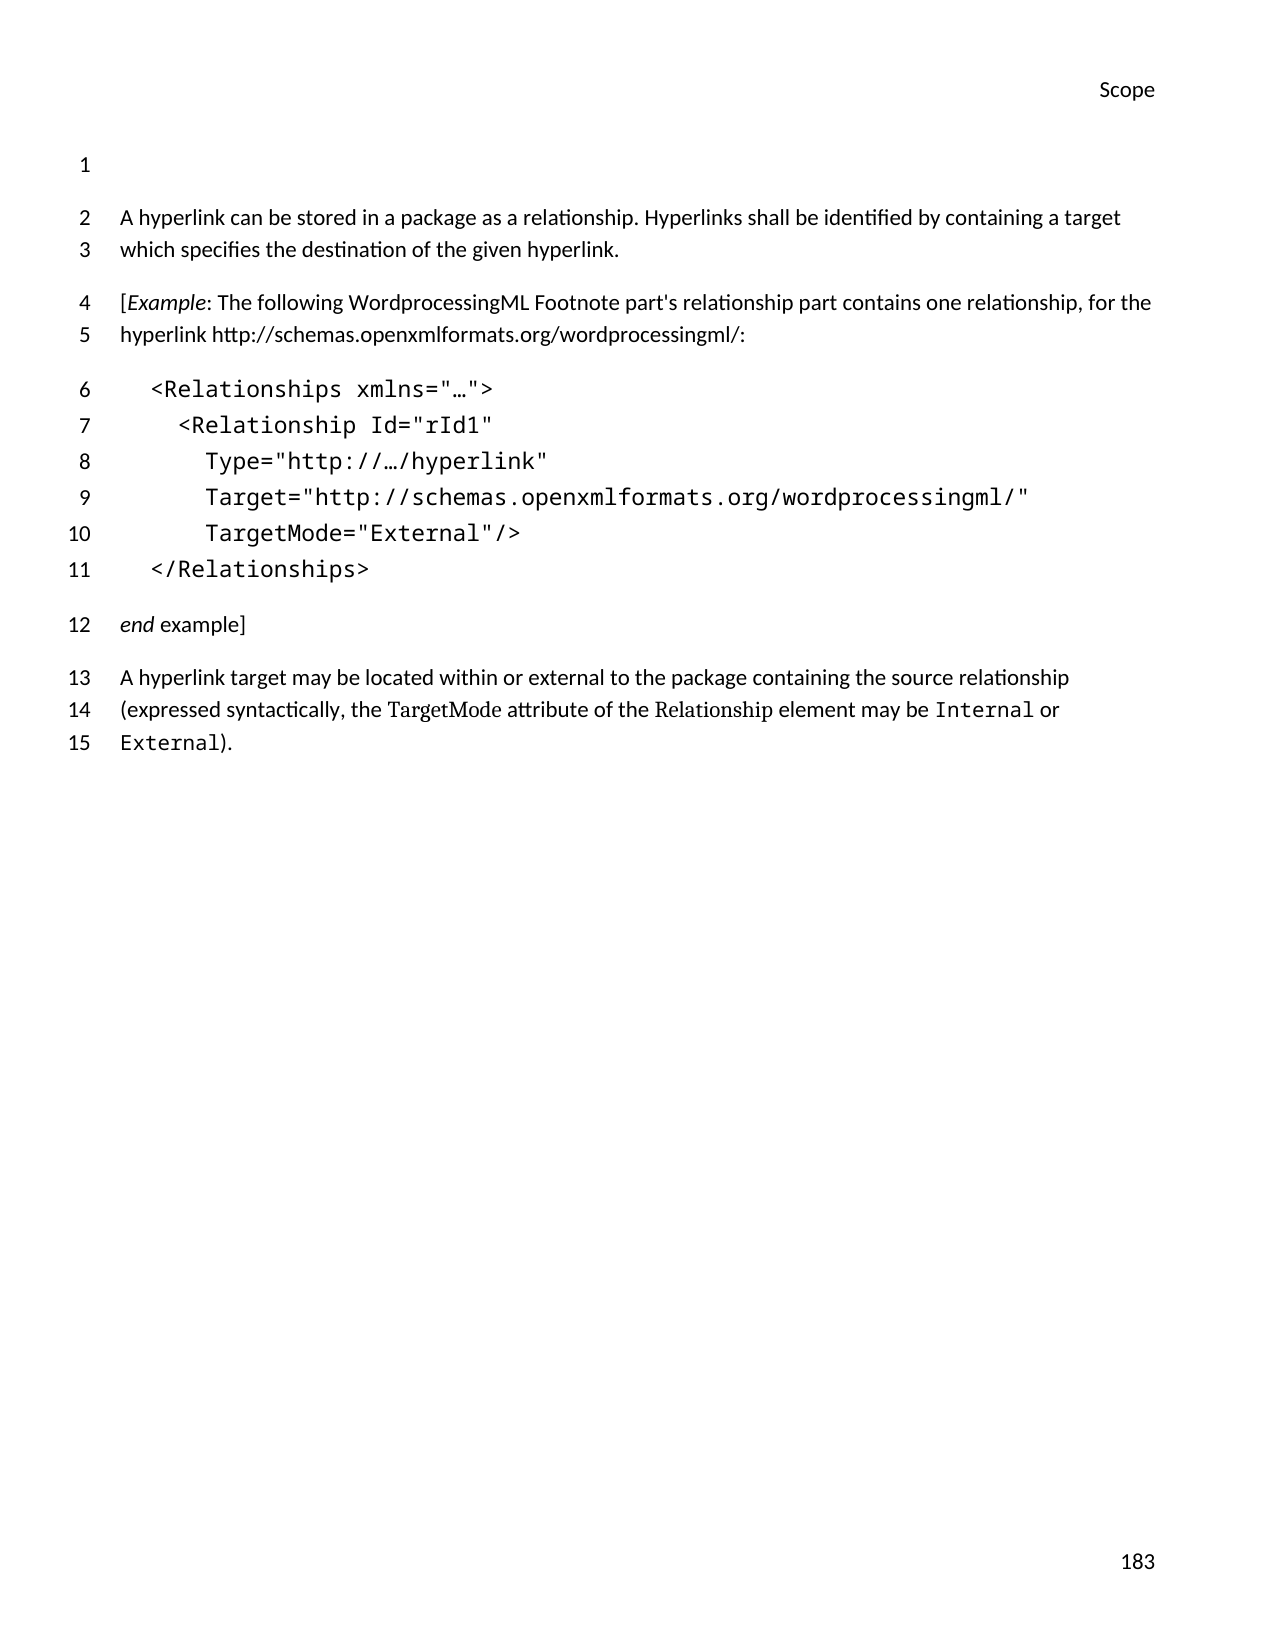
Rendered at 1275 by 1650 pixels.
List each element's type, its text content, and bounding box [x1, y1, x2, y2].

text end example] [120, 610, 1155, 638]
text [Example: The following WordprocessingML Footnote part's relationship part contains one relationship, for the hyperlink http://schemas.openxmlformats.org/wordprocessingml/: [120, 288, 1155, 348]
text <Relationships xmlns="…"> <Relationship Id="rId1" Type="http://…/hyperlink" Target="http://schemas.openxmlformats.org/wordprocessingml/" TargetMode="External"/> </Relationships> [150, 373, 1155, 584]
text A hyperlink can be stored in a package as a relationship. Hyperlinks shall be identified by containing a target which specifies the destination of the given hyperlink. [120, 203, 1155, 263]
text A hyperlink target may be located within or external to the package containing the source relationship (expressed syntactically, the TargetMode attribute of the Relationship element may be Internal or External). [120, 663, 1155, 756]
